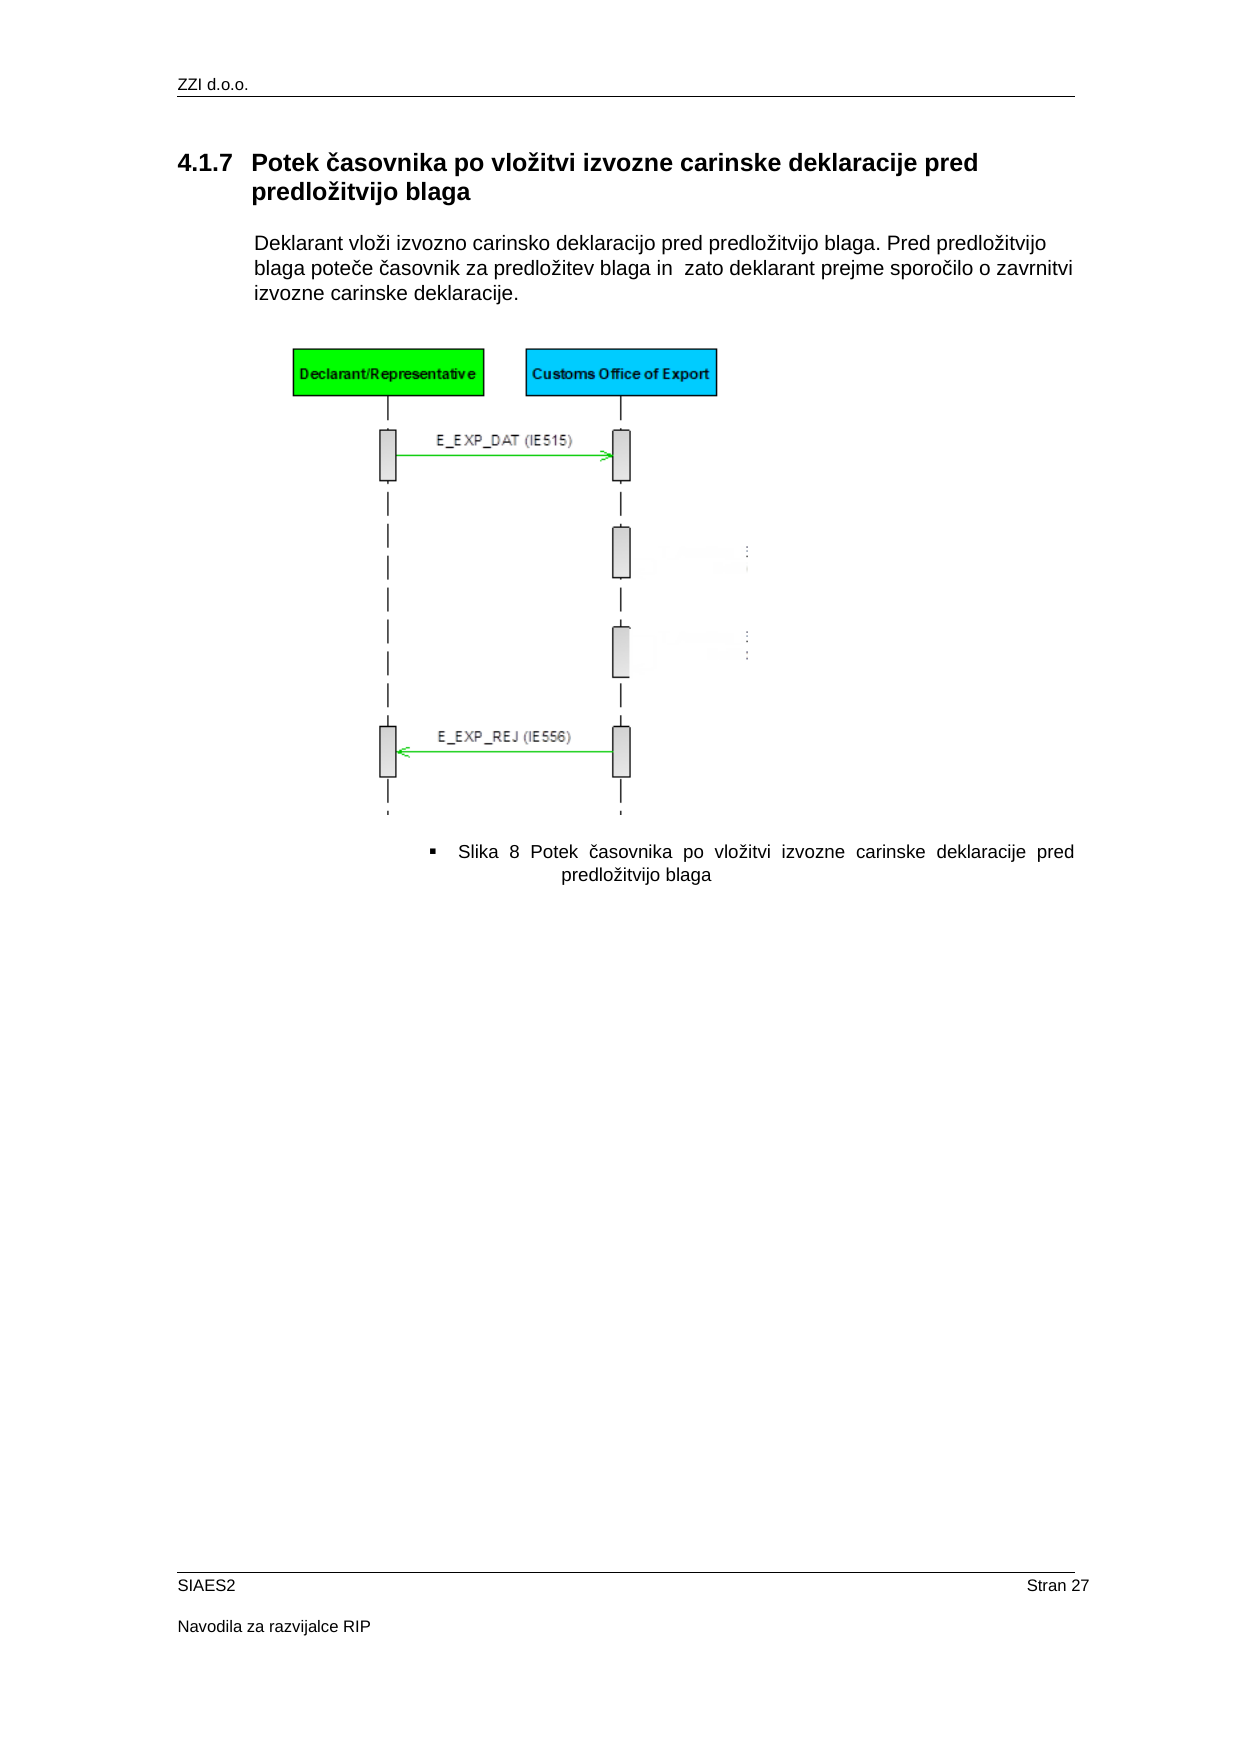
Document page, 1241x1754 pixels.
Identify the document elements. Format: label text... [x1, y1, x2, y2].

picture [253, 330, 748, 815]
text Deklarant vloži izvozno carinsko deklaracijo pred predložitvijo blaga. Pred predložitvijo blaga poteče časovnik za predložitev blaga in zato deklarant prejme sporočilo o zavrnitvi izvozne carinske deklaracije. [254, 230, 1075, 305]
text Slika 8 Potek časovnika po vložitvi izvozne carinske deklaracije pred predložitvijo blaga [428, 840, 1075, 886]
subtitle Potek časovnika po vložitvi izvozne carinske deklaracije pred predložitvijo blaga [177, 148, 1075, 205]
